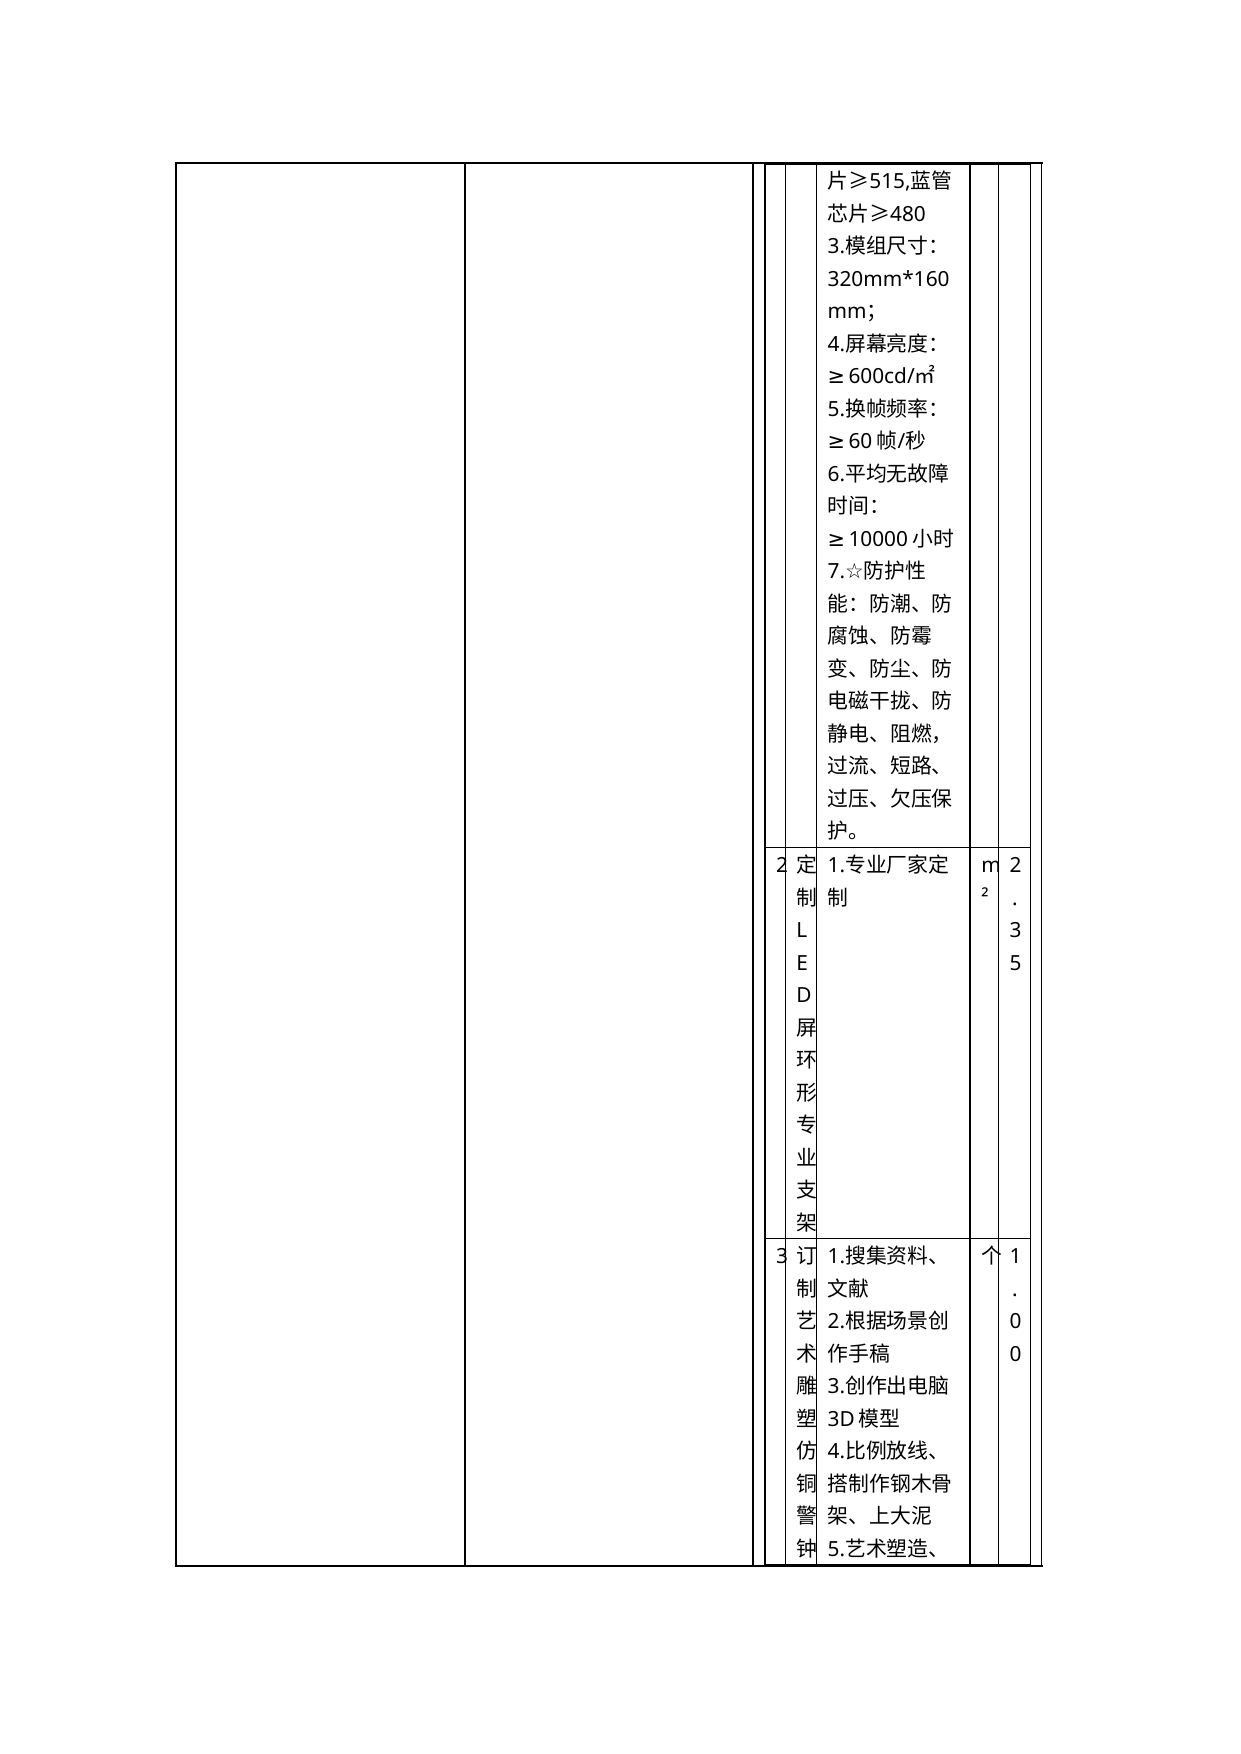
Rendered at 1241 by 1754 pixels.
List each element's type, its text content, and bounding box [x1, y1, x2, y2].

table_cell [177, 164, 464, 1565]
table_cell [817, 1239, 969, 1564]
table_cell [786, 165, 816, 847]
table_cell [971, 1239, 998, 1564]
table_cell [971, 165, 998, 847]
table_cell [999, 1239, 1030, 1564]
table_cell [754, 164, 764, 1565]
table_cell [1031, 164, 1041, 1565]
table_cell [999, 165, 1030, 847]
table_cell [766, 848, 785, 1238]
table_cell 1 [466, 164, 752, 1565]
table_cell [786, 1239, 816, 1564]
table_cell [766, 1239, 785, 1564]
table_cell [766, 165, 785, 847]
